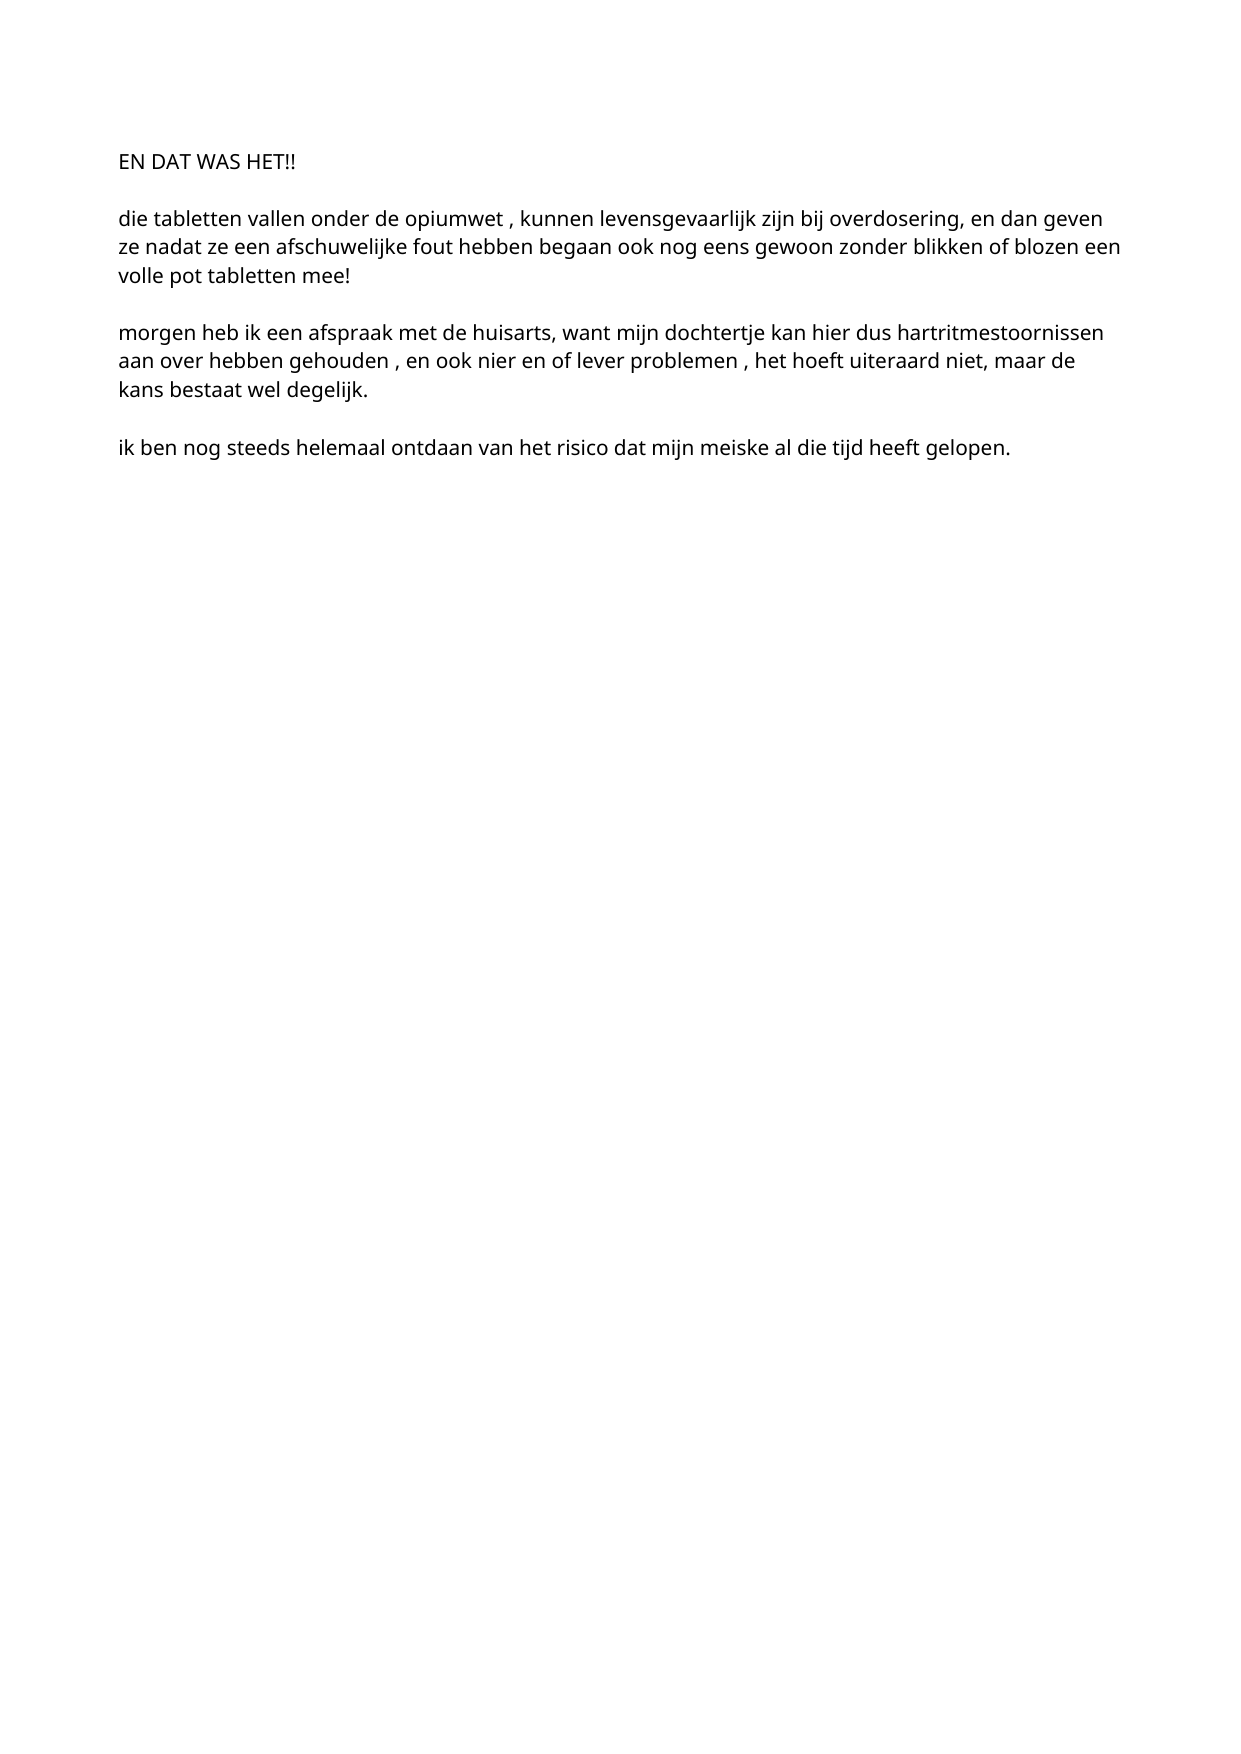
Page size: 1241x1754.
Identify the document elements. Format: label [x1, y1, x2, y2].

text [118, 118, 1122, 462]
